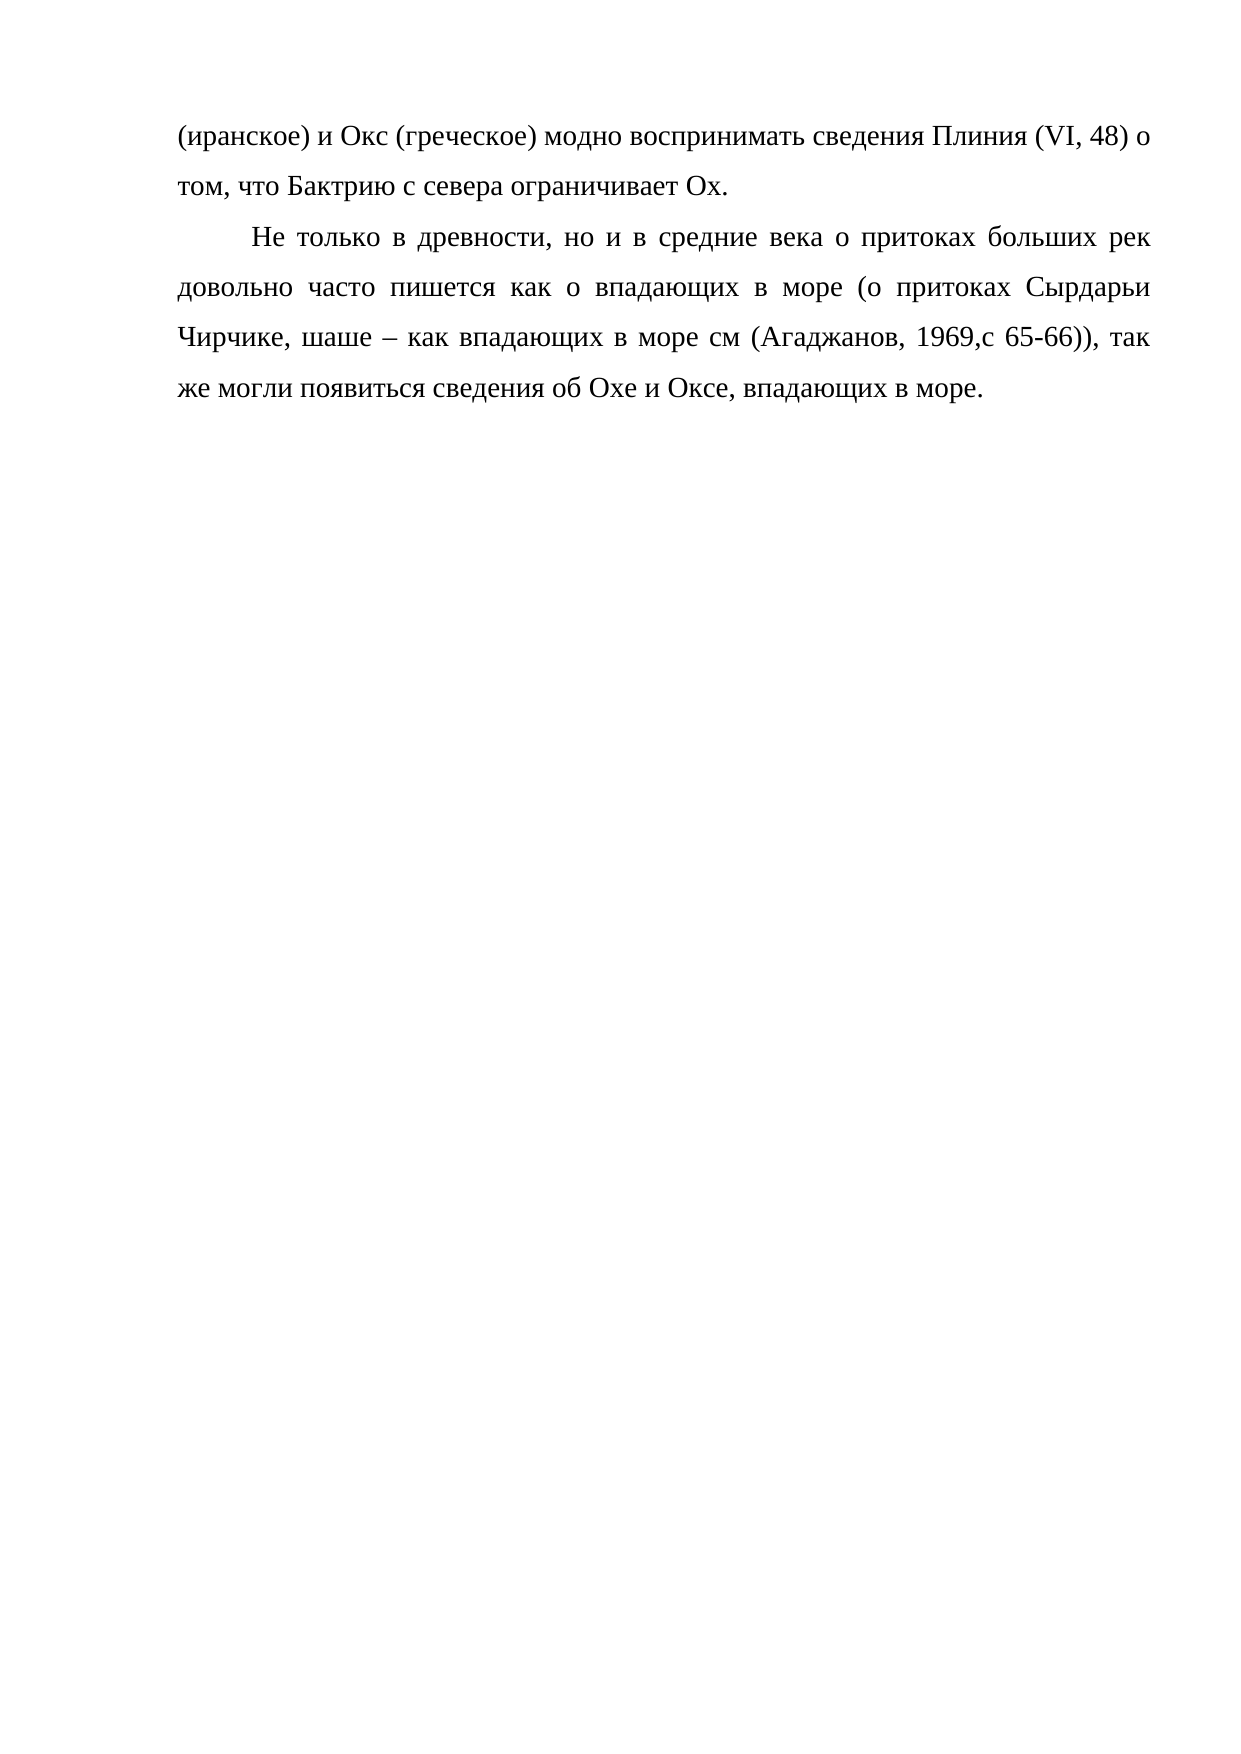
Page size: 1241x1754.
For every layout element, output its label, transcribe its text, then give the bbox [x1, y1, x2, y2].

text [177, 118, 1152, 202]
text Не только в древности, но и в средние века о притоках больших рек довольно часто пишется как о впадающих в море (о притоках Сырдарьи Чирчике, шаше – как впадающих в море см (Агаджанов, 1969,с 65-66)), так же могли появиться сведения об Охе и Оксе, впадающих в море. [177, 219, 1152, 403]
